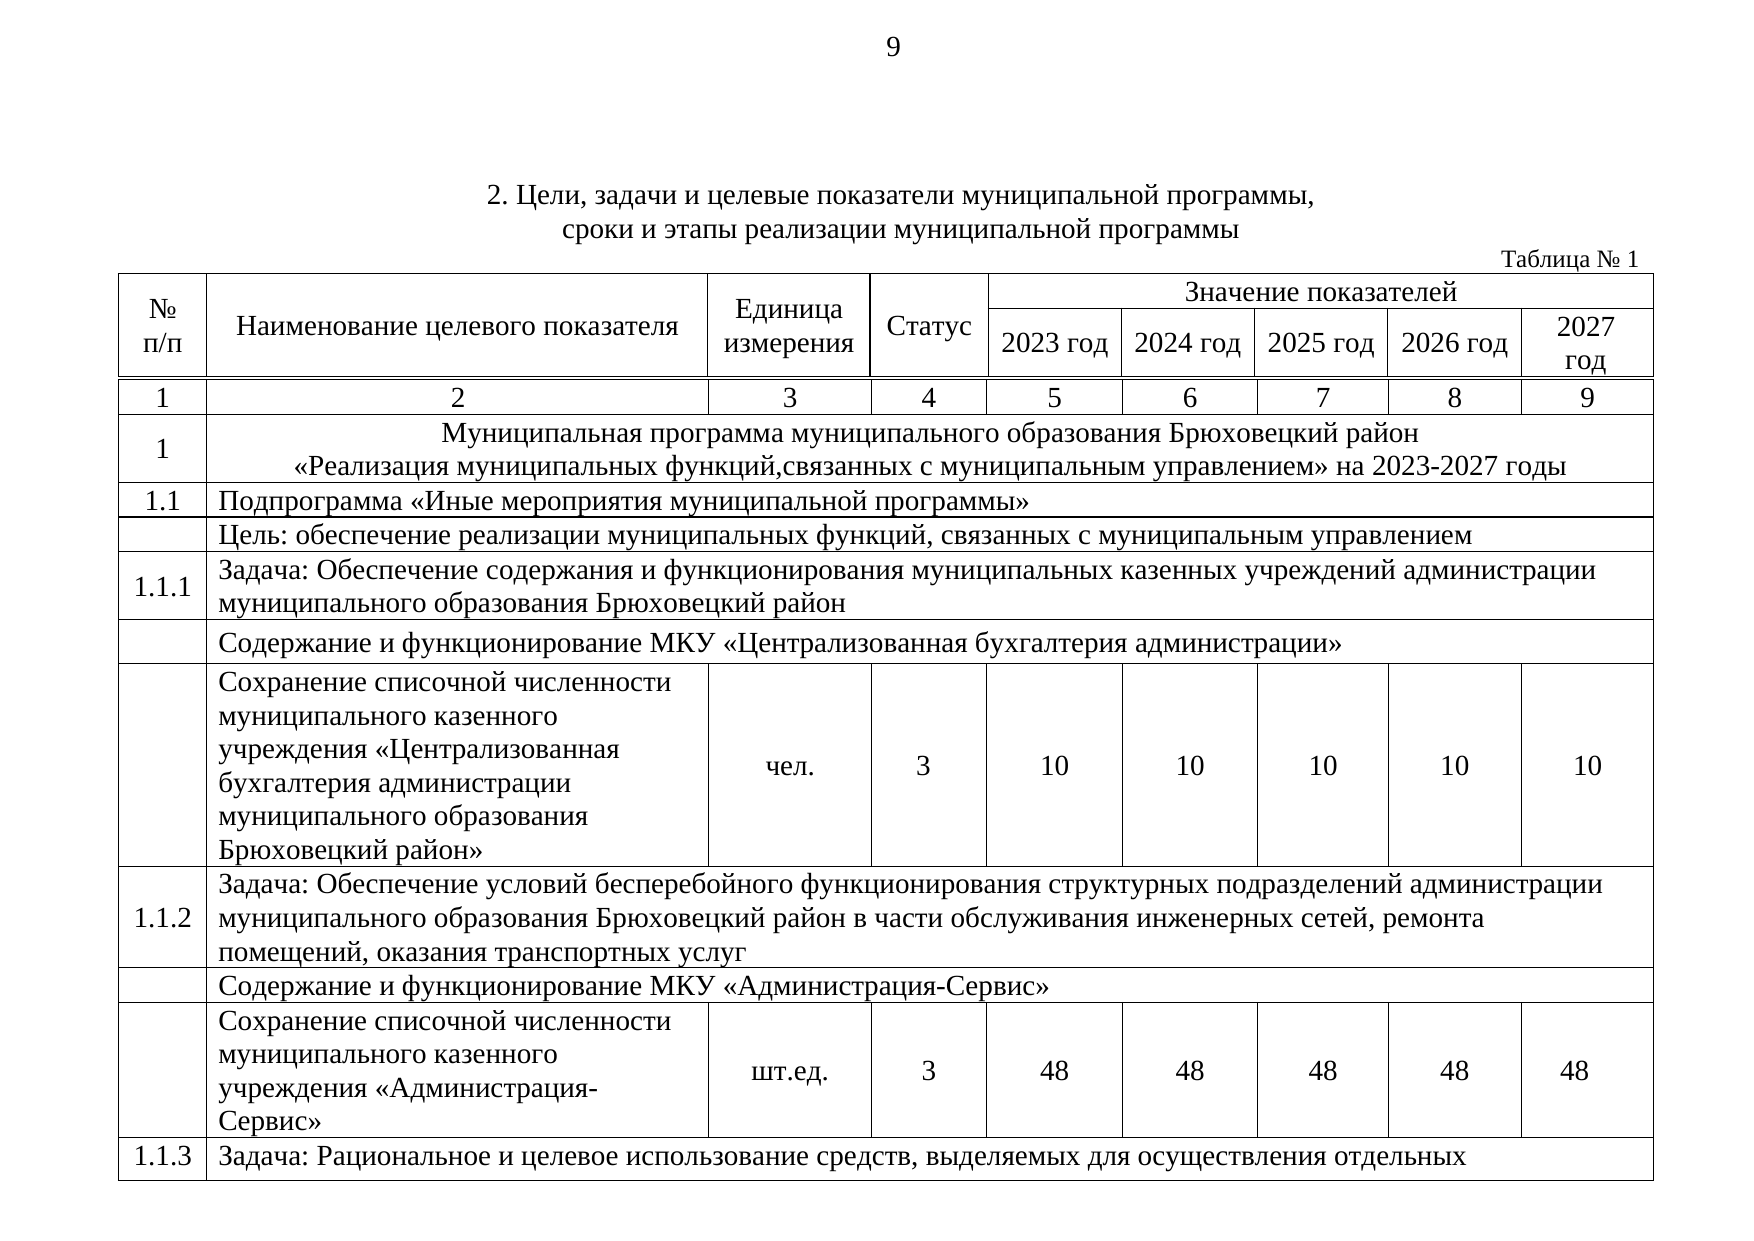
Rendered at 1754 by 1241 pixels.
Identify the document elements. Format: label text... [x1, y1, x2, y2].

table_cell 1.1.1 [119, 552, 206, 619]
text Таблица № 1 [118, 244, 1639, 273]
table_header Наименование целевого показателя [207, 274, 707, 376]
table_cell 10 [1522, 664, 1653, 866]
table_cell [119, 968, 206, 1002]
table_cell 1.1.3 [119, 1138, 206, 1180]
table_header 4 [872, 380, 986, 414]
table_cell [207, 1138, 1653, 1180]
table_cell [119, 518, 206, 551]
table_header 7 [1258, 380, 1388, 414]
table_cell 48 [1389, 1003, 1521, 1137]
table_header 5 [987, 380, 1122, 414]
table_cell 2026 год [1388, 309, 1521, 376]
table_cell шт.ед. [709, 1003, 871, 1137]
table_cell 2024 год [1122, 309, 1254, 376]
table_cell 2027 год [1522, 309, 1653, 376]
table_cell Муниципальная программа муниципального образования Брюховецкий район «Реализация муниципальных функций,связанных с муниципальным управлением» на 2023-2027 годы [207, 415, 1653, 482]
table_cell Задача: Обеспечение условий бесперебойного функционирования структурных подразделений администрации муниципального образования Брюховецкий район в части обслуживания инженерных сетей, ремонта помещений, оказания транспортных услуг [207, 867, 1653, 967]
table_header 1 [119, 380, 206, 414]
table_cell 3 [872, 664, 986, 866]
table_cell Сохранение списочной численности муниципального казенного учреждения «Администрация-Сервис» [207, 1003, 708, 1137]
table_cell 48 [1258, 1003, 1388, 1137]
table_cell [119, 664, 206, 866]
table_cell чел. [709, 664, 871, 866]
table_cell Содержание и функционирование МКУ «Централизованная бухгалтерия администрации» [207, 620, 1653, 663]
table_header Единица измерения [708, 274, 869, 376]
table_cell 48 [1522, 1003, 1653, 1137]
table_header 9 [1522, 380, 1653, 414]
table_cell 10 [987, 664, 1122, 866]
table_cell 10 [1258, 664, 1388, 866]
table_cell Сохранение списочной численности муниципального казенного учреждения «Централизованная бухгалтерия администрации муниципального образования Брюховецкий район» [207, 664, 708, 866]
table_header Значение показателей [989, 274, 1653, 308]
table_cell Содержание и функционирование МКУ «Администрация-Сервис» [207, 968, 1653, 1002]
table_header Статус [871, 274, 988, 376]
table_header 2 [207, 380, 708, 414]
table_cell 10 [1389, 664, 1521, 866]
table_cell Подпрограмма «Иные мероприятия муниципальной программы» [207, 483, 1653, 516]
table_cell 1 [119, 415, 206, 482]
table_cell 2023 год [989, 309, 1121, 376]
table_header 3 [709, 380, 871, 414]
table_cell [119, 1003, 206, 1137]
text сроки и этапы реализации муниципальной программы [118, 211, 1683, 244]
table_cell [119, 620, 206, 663]
table_cell 1.1 [119, 483, 206, 516]
table_cell Задача: Обеспечение содержания и функционирования муниципальных казенных учреждений администрации муниципального образования Брюховецкий район [207, 552, 1653, 619]
table_cell Цель: обеспечение реализации муниципальных функций, связанных с муниципальным управлением [207, 518, 1653, 551]
table_cell 3 [872, 1003, 986, 1137]
table_header № п/п [119, 274, 206, 376]
table_header 8 [1389, 380, 1521, 414]
text 2. Цели, задачи и целевые показатели муниципальной программы, [118, 177, 1683, 211]
table_cell 48 [1123, 1003, 1257, 1137]
table_cell 10 [1123, 664, 1257, 866]
table_cell 1.1.2 [119, 867, 206, 967]
table_header 6 [1123, 380, 1257, 414]
table_cell 48 [987, 1003, 1122, 1137]
table_cell 2025 год [1255, 309, 1387, 376]
